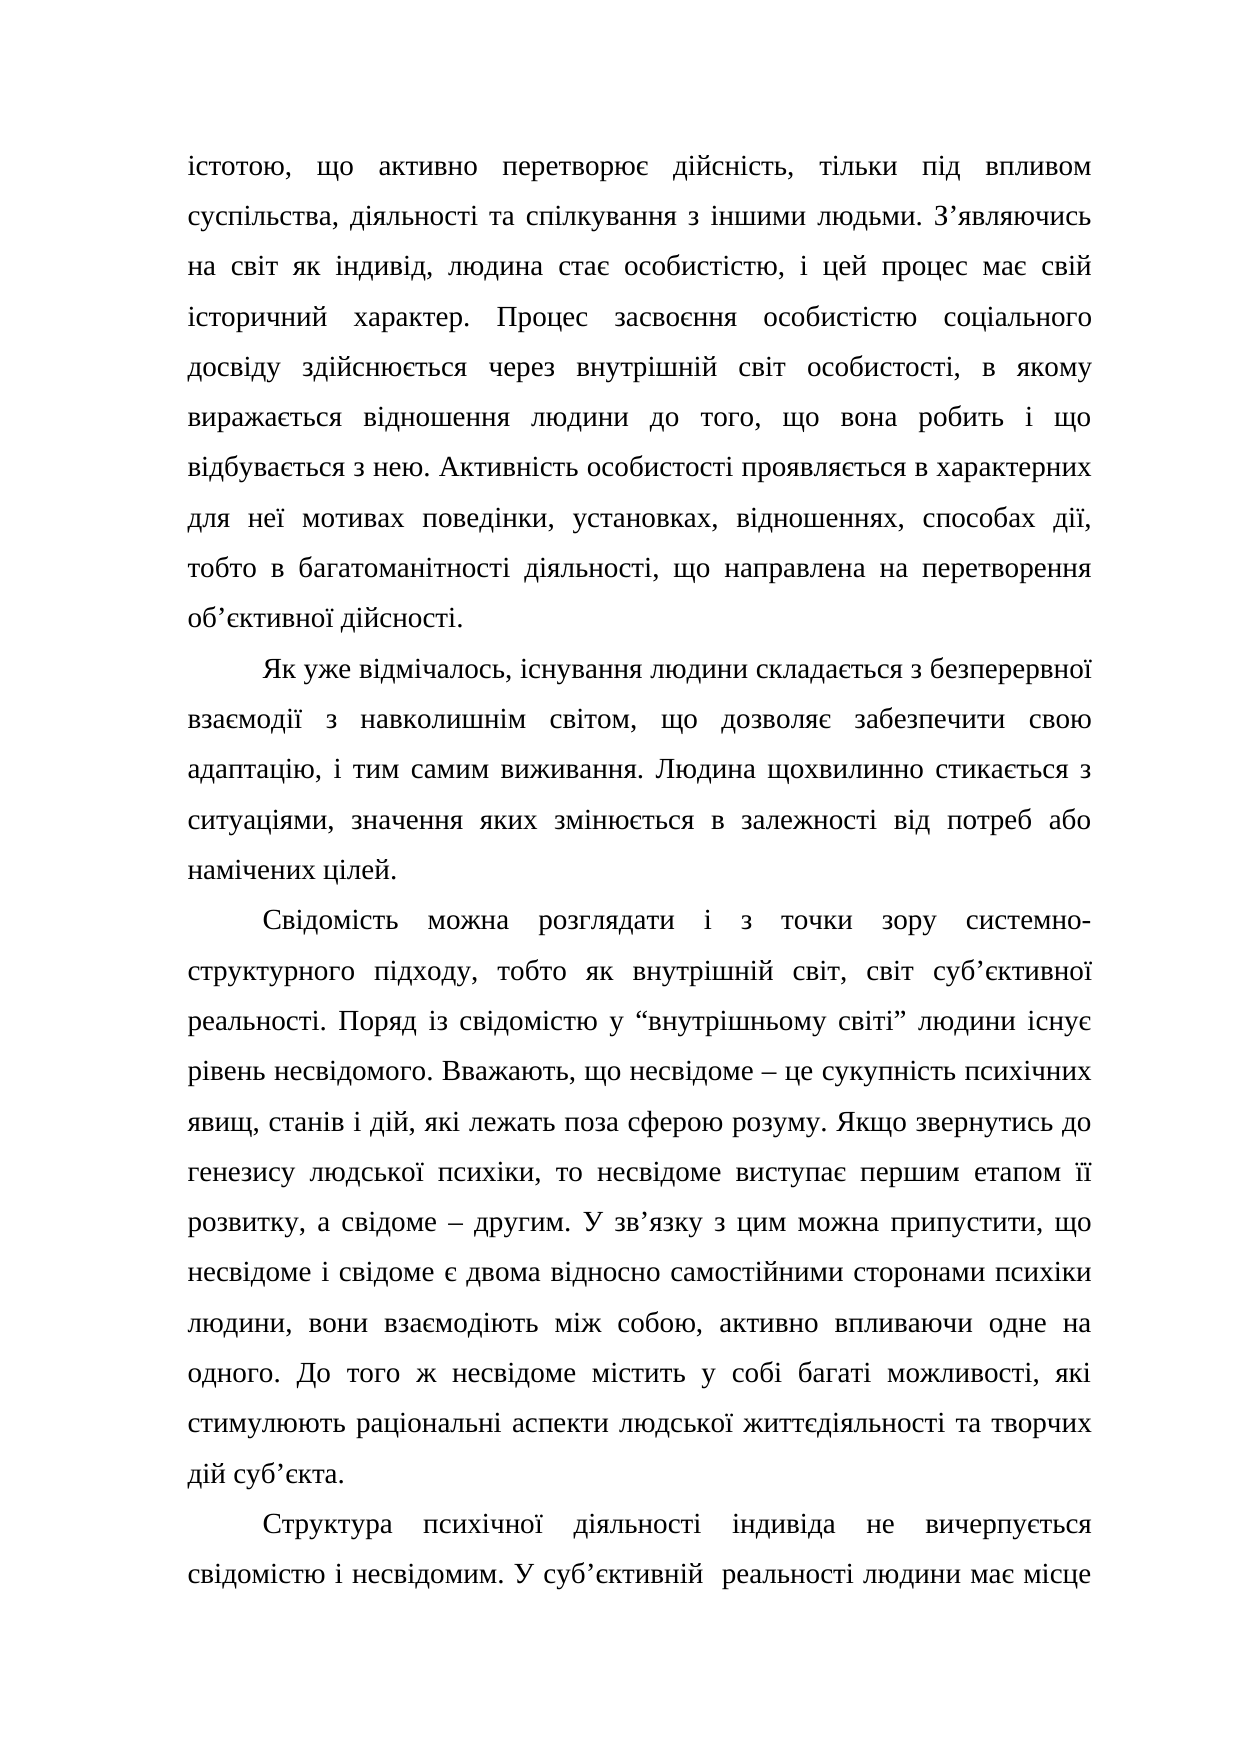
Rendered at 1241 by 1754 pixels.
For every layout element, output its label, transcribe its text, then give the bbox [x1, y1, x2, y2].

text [187, 148, 1092, 634]
text Як уже відмічалось, існування людини складається з безперервної взаємодії з навколишнім світом, що дозволяє забезпечити свою адаптацію, і тим самим виживання. Людина щохвилинно стикається з ситуаціями, значення яких змінюється в залежності від потреб або намічених цілей. [187, 651, 1092, 886]
text Свідомість можна розглядати і з точки зору системно-структурного підходу, тобто як внутрішній світ, світ суб’єктивної реальності. Поряд із свідомістю у “внутрішньому світі” людини існує рівень несвідомого. Вважають, що несвідоме – це сукупність психічних явищ, станів і дій, які лежать поза сферою розуму. Якщо звернутись до генезису людської психіки, то несвідоме виступає першим етапом її розвитку, а свідоме – другим. У зв’язку з цим можна припустити, що несвідоме і свідоме є двома відносно самостійними сторонами психіки людини, вони взаємодіють між собою, активно впливаючи одне на одного. До того ж несвідоме містить у собі багаті можливості, які стимулюють раціональні аспекти людської життєдіяльності та творчих дій суб’єкта. [187, 902, 1092, 1489]
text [187, 1506, 1092, 1590]
